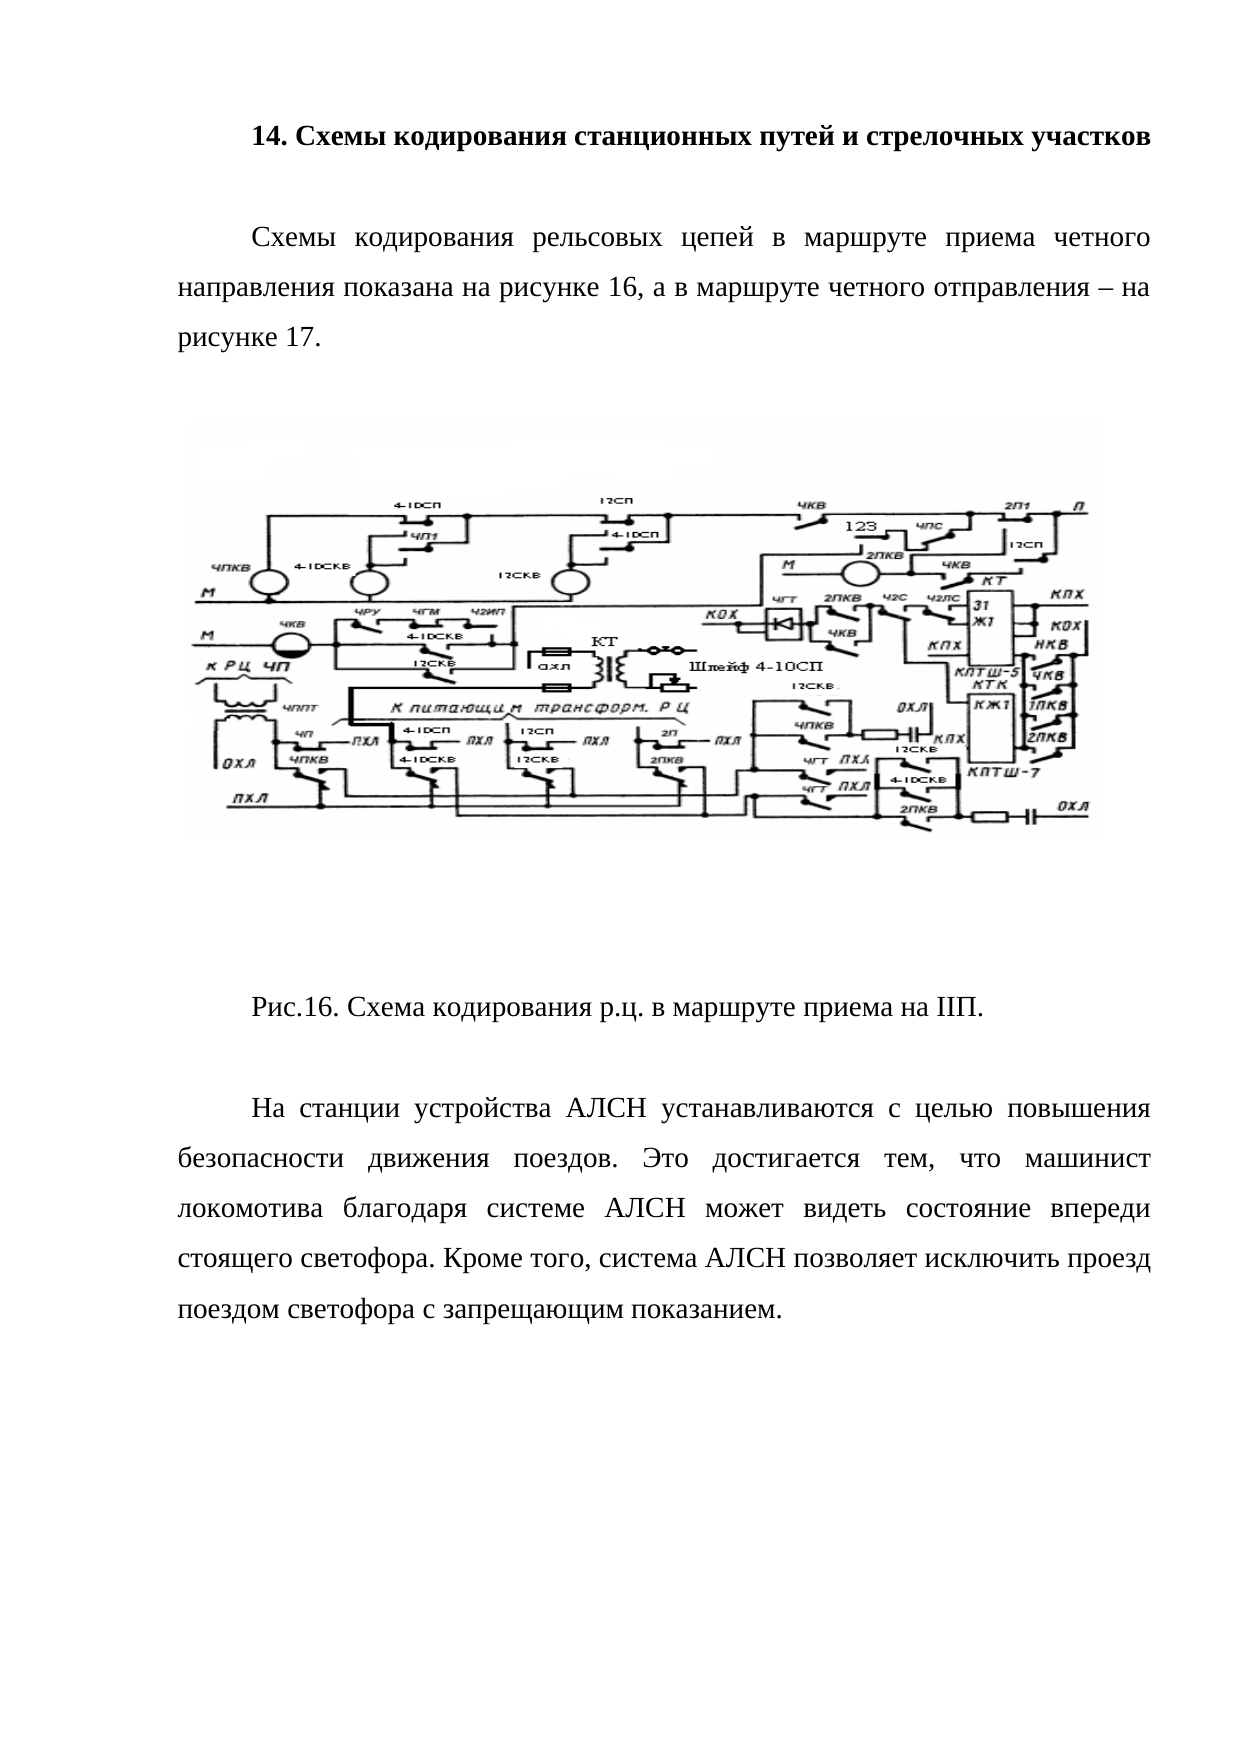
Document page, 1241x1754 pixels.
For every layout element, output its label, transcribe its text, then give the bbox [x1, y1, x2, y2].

text Схемы кодирования рельсовых цепей в маршруте приема четного направления показана на рисунке 16, а в маршруте четного отправления – на рисунке 17. [177, 219, 1152, 353]
text 14. Схемы кодирования станционных путей и стрелочных участков [177, 118, 1152, 152]
text На станции устройства АЛСН устанавливаются с целью повышения безопасности движения поездов. Это достигается тем, что машинист локомотива благодаря системе АЛСН может видеть состояние впереди стоящего светофора. Кроме того, система АЛСН позволяет исключить проезд поездом светофора с запрещающим показанием. [177, 1090, 1152, 1324]
picture [177, 420, 1121, 975]
text Рис.16. Схема кодирования р.ц. в маршруте приема на IIП. [177, 989, 1152, 1023]
